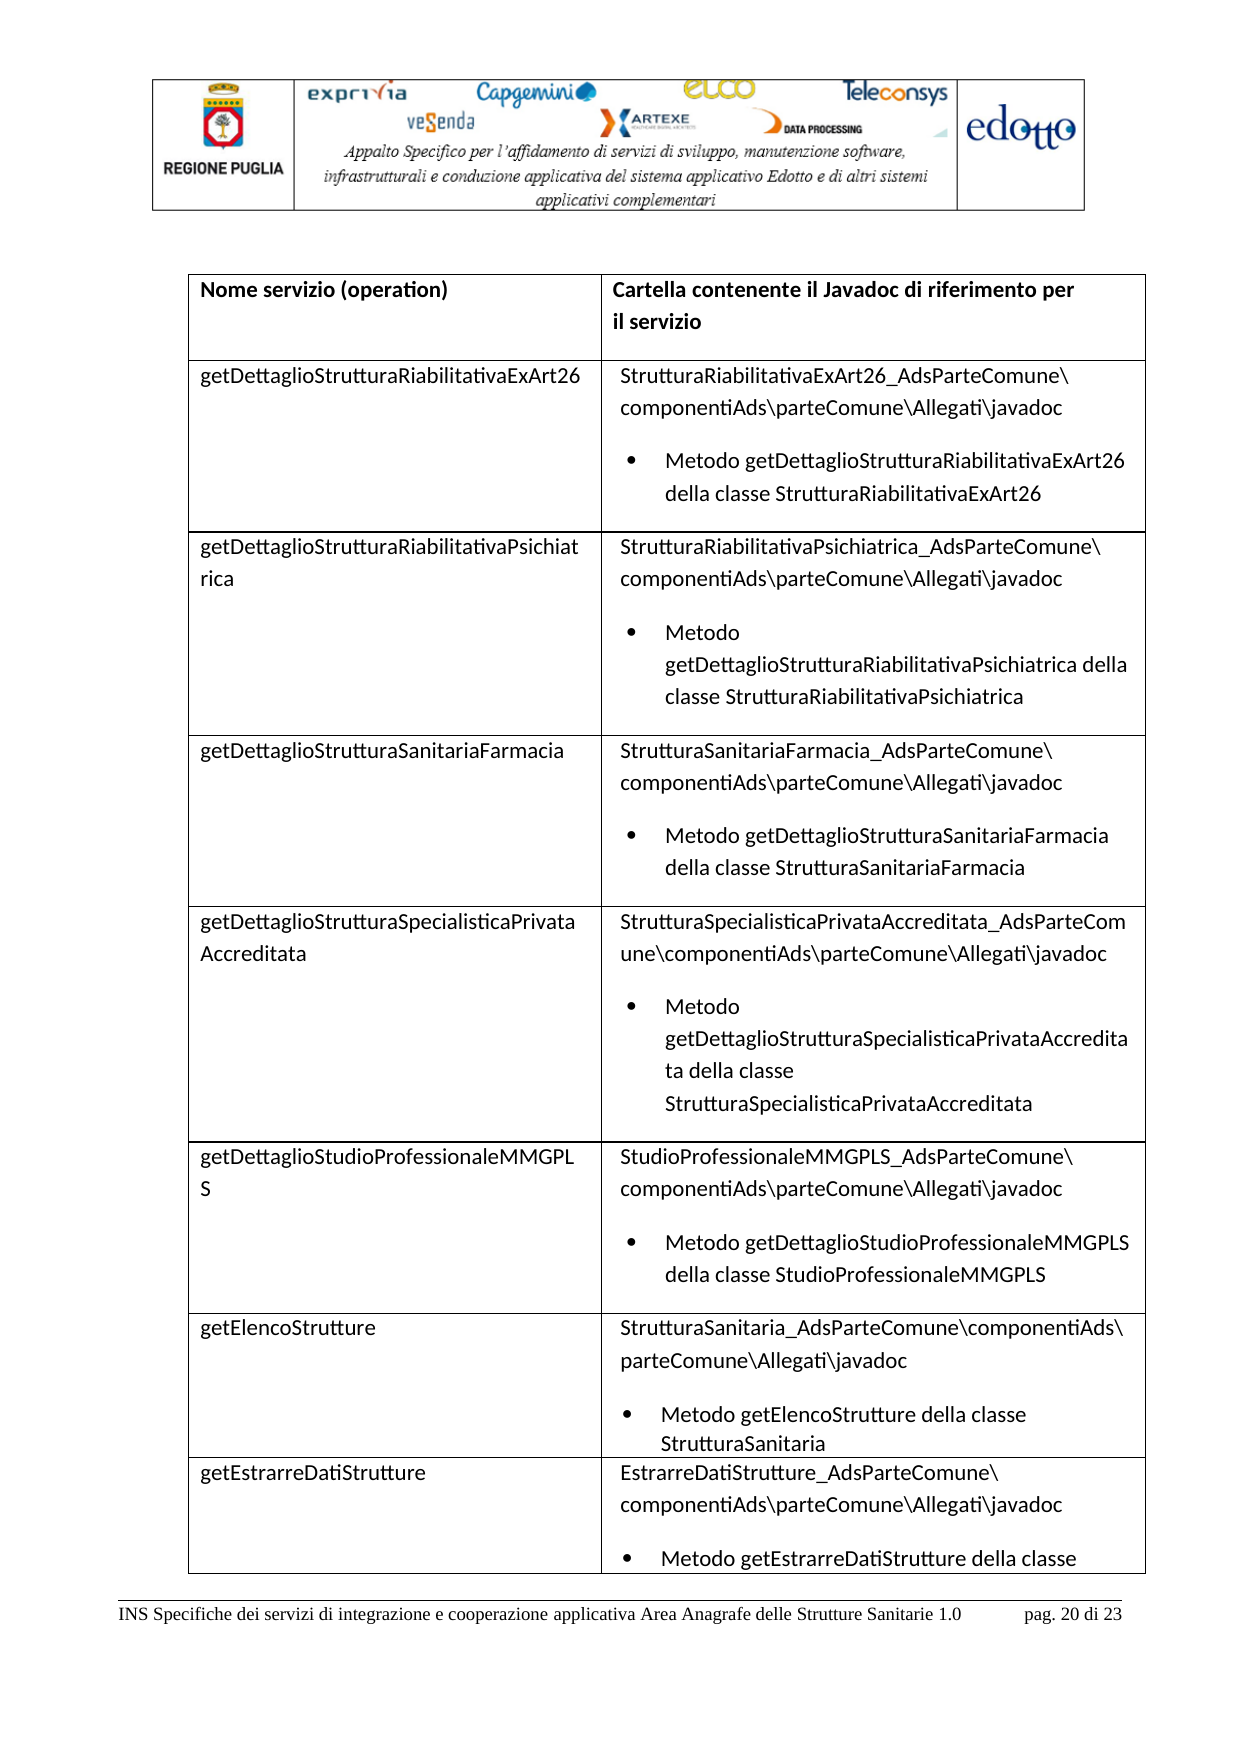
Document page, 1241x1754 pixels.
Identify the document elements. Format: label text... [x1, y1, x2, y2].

table_cell StrutturaSanitariaFarmacia_AdsParteComune\componentiAds\parteComune\Allegati\javadoc Metodo getDettaglioStrutturaSanitariaFarmacia della classe StrutturaSanitariaFarmacia [602, 736, 1145, 906]
table_cell StudioProfessionaleMMGPLS_AdsParteComune\componentiAds\parteComune\Allegati\javadoc Metodo getDettaglioStudioProfessionaleMMGPLS della classe StudioProfessionaleMMGPLS [602, 1143, 1145, 1312]
table_cell getEstrarreDatiStrutture [189, 1458, 601, 1572]
table_cell getDettaglioStudioProfessionaleMMGPLS [189, 1143, 601, 1312]
table_cell getDettaglioStrutturaRiabilitativaExArt26 [189, 361, 601, 531]
table_cell getDettaglioStrutturaRiabilitativaPsichiatrica [189, 533, 601, 735]
table_header Nome servizio (operation) [189, 275, 601, 360]
table_cell getDettaglioStrutturaSpecialisticaPrivataAccreditata [189, 907, 601, 1141]
table_cell EstrarreDatiStrutture_AdsParteComune\componentiAds\parteComune\Allegati\javadoc Metodo getEstrarreDatiStrutture della classe EstrarreDatiStrutture [602, 1458, 1145, 1572]
table_cell StrutturaSpecialisticaPrivataAccreditata_AdsParteComune\componentiAds\parteComune\Allegati\javadoc Metodo getDettaglioStrutturaSpecialisticaPrivataAccreditata della classe StrutturaSpecialisticaPrivataAccreditata [602, 907, 1145, 1141]
table_cell StrutturaRiabilitativaExArt26_AdsParteComune\componentiAds\parteComune\Allegati\javadoc Metodo getDettaglioStrutturaRiabilitativaExArt26 della classe StrutturaRiabilitativaExArt26 [602, 361, 1145, 531]
table_header Cartella contenente il Javadoc di riferimento per il servizio [602, 275, 1145, 360]
table_cell getElencoStrutture [189, 1314, 601, 1457]
table_cell StrutturaRiabilitativaPsichiatrica_AdsParteComune\componentiAds\parteComune\Allegati\javadoc Metodo getDettaglioStrutturaRiabilitativaPsichiatrica della classe StrutturaRiabilitativaPsichiatrica [602, 533, 1145, 735]
table_cell getDettaglioStrutturaSanitariaFarmacia [189, 736, 601, 906]
table_cell StrutturaSanitaria_AdsParteComune\componentiAds\parteComune\Allegati\javadoc Metodo getElencoStrutture della classe StrutturaSanitaria [602, 1314, 1145, 1457]
picture [147, 73, 1093, 218]
